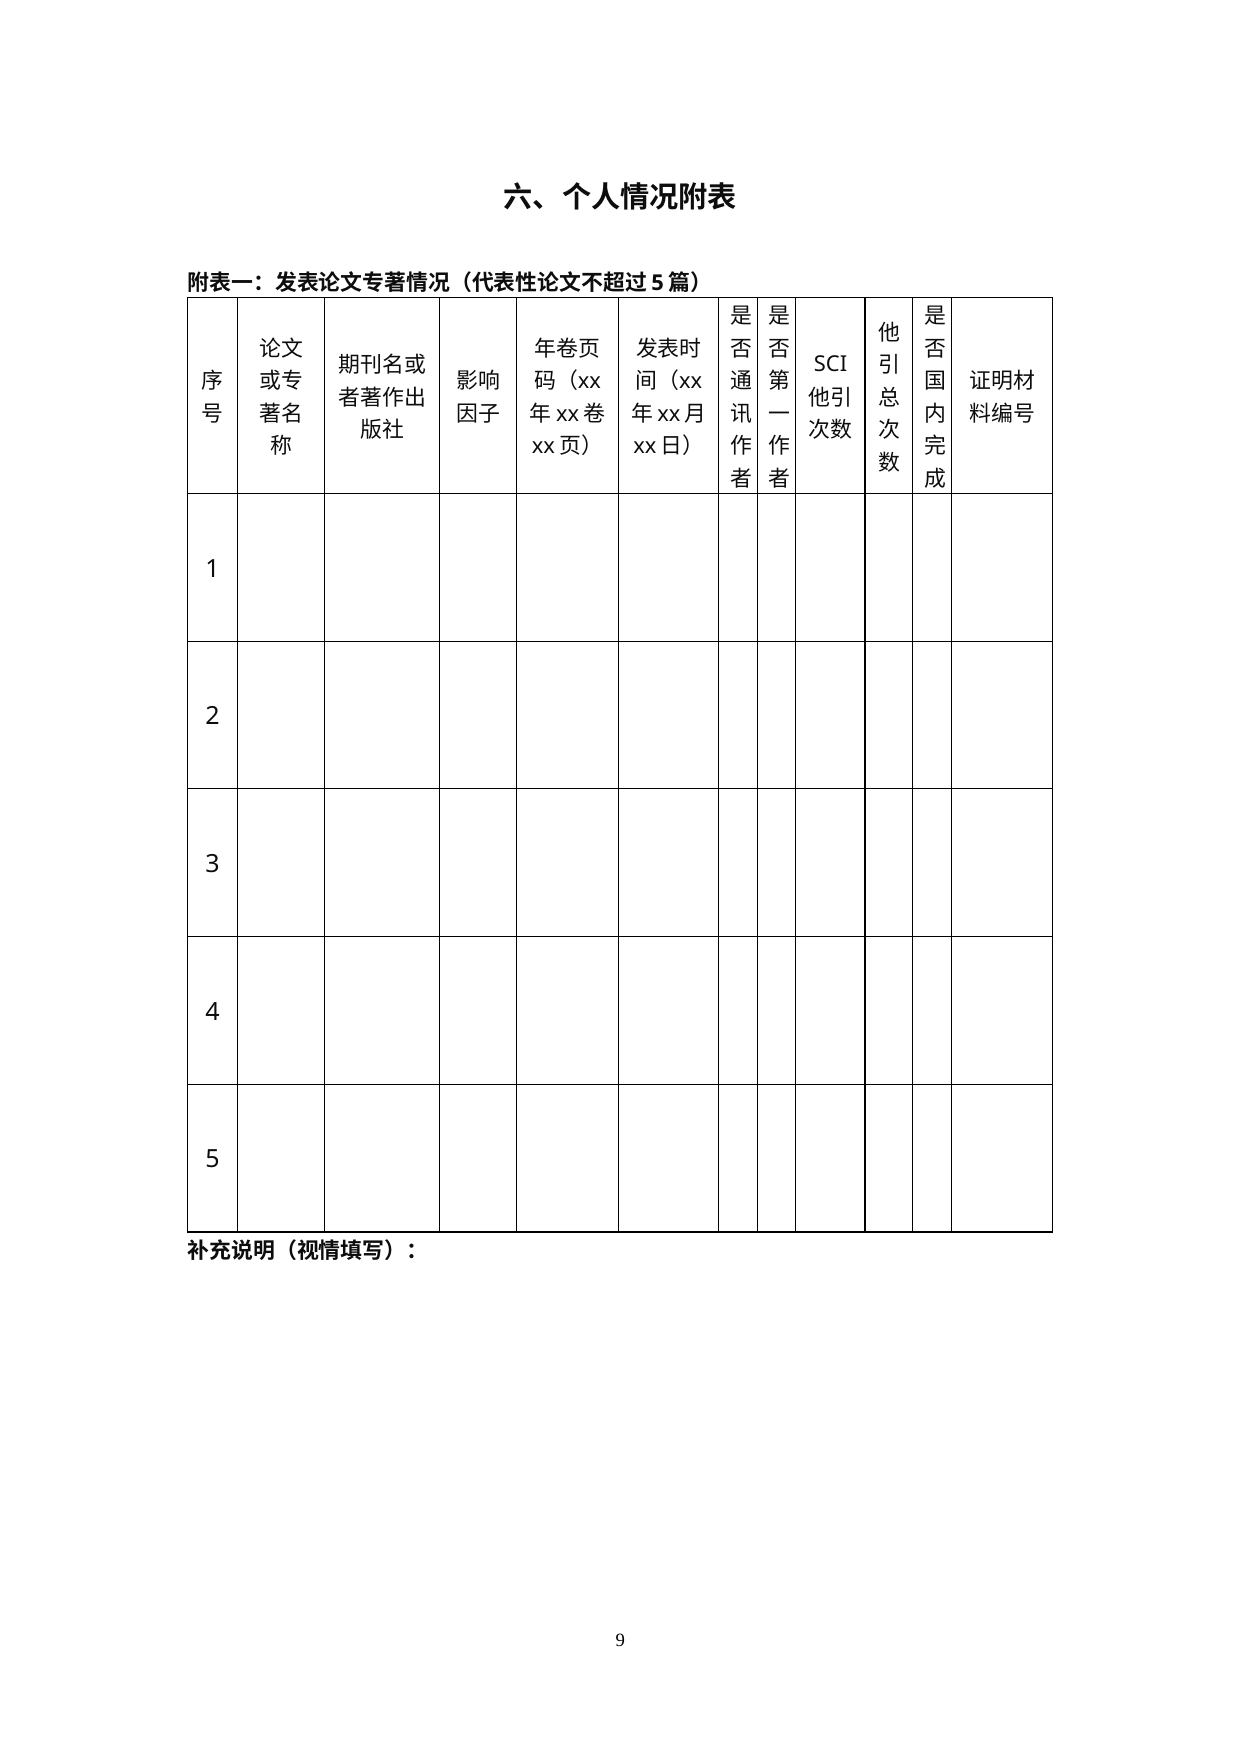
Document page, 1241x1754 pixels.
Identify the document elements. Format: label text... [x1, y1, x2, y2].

table_cell [952, 494, 1052, 641]
text 附表一：发表论文专著情况（代表性论文不超过5篇） [187, 264, 1053, 297]
table_cell 5 [188, 1085, 237, 1231]
table_cell [440, 1085, 516, 1231]
table_cell [796, 1085, 864, 1231]
table_header SCI他引次数 [796, 298, 864, 493]
text 补充说明（视情填写）： [187, 1233, 1053, 1265]
table_cell [796, 789, 864, 936]
table_cell [440, 642, 516, 788]
table_cell [517, 937, 618, 1084]
table_cell [238, 789, 324, 936]
table_header 序号 [188, 298, 237, 493]
table_header 证明材料编号 [952, 298, 1052, 493]
table_cell [913, 642, 951, 788]
table_cell [619, 789, 718, 936]
table_cell [719, 494, 757, 641]
table_cell [517, 1085, 618, 1231]
table_cell [238, 1085, 324, 1231]
table_cell [758, 937, 795, 1084]
table_cell [866, 494, 912, 641]
table_cell [719, 642, 757, 788]
table_header 他引 总次数 [866, 298, 912, 493]
table_cell [866, 937, 912, 1084]
table_cell [866, 642, 912, 788]
table_cell [758, 789, 795, 936]
table_cell [238, 937, 324, 1084]
table_cell [952, 937, 1052, 1084]
table_cell [866, 1085, 912, 1231]
table_cell [758, 642, 795, 788]
table_cell [952, 789, 1052, 936]
table_cell [719, 937, 757, 1084]
table_cell 4 [188, 937, 237, 1084]
table_cell 1 [188, 494, 237, 641]
table_header 发表时间（xx年xx月xx日） [619, 298, 718, 493]
table_cell [796, 937, 864, 1084]
table_cell [719, 1085, 757, 1231]
table_cell [758, 1085, 795, 1231]
table_header 是否国内完成 [913, 298, 951, 493]
table_cell [440, 937, 516, 1084]
table_cell [325, 937, 439, 1084]
table_header 年卷页码（xx年xx卷xx页） [517, 298, 618, 493]
table_cell [719, 789, 757, 936]
table_cell [517, 789, 618, 936]
table_cell [619, 937, 718, 1084]
table_cell 3 [188, 789, 237, 936]
table_cell [913, 789, 951, 936]
table_cell [952, 1085, 1052, 1231]
table_cell [913, 494, 951, 641]
table_header 论文或专著名称 [238, 298, 324, 493]
table_cell [952, 642, 1052, 788]
table_cell [238, 494, 324, 641]
table_cell [325, 642, 439, 788]
table_cell [325, 1085, 439, 1231]
table_cell [325, 789, 439, 936]
table_cell 2 [188, 642, 237, 788]
text 六、个人情况附表 [187, 162, 1053, 227]
table_cell [325, 494, 439, 641]
table_cell [517, 642, 618, 788]
table_cell [440, 789, 516, 936]
table_cell [913, 1085, 951, 1231]
table_cell [619, 1085, 718, 1231]
table_header 是否通讯作者 [719, 298, 757, 493]
table_cell [913, 937, 951, 1084]
table_cell [796, 494, 864, 641]
table_cell [796, 642, 864, 788]
table_cell [440, 494, 516, 641]
table_cell [758, 494, 795, 641]
table_header 影响 因子 [440, 298, 516, 493]
table_cell [866, 789, 912, 936]
table_cell [517, 494, 618, 641]
table_header 是否第一作者 [758, 298, 795, 493]
table_header 期刊名或者著作出版社 [325, 298, 439, 493]
table_cell [619, 494, 718, 641]
table_cell [238, 642, 324, 788]
table_cell [619, 642, 718, 788]
